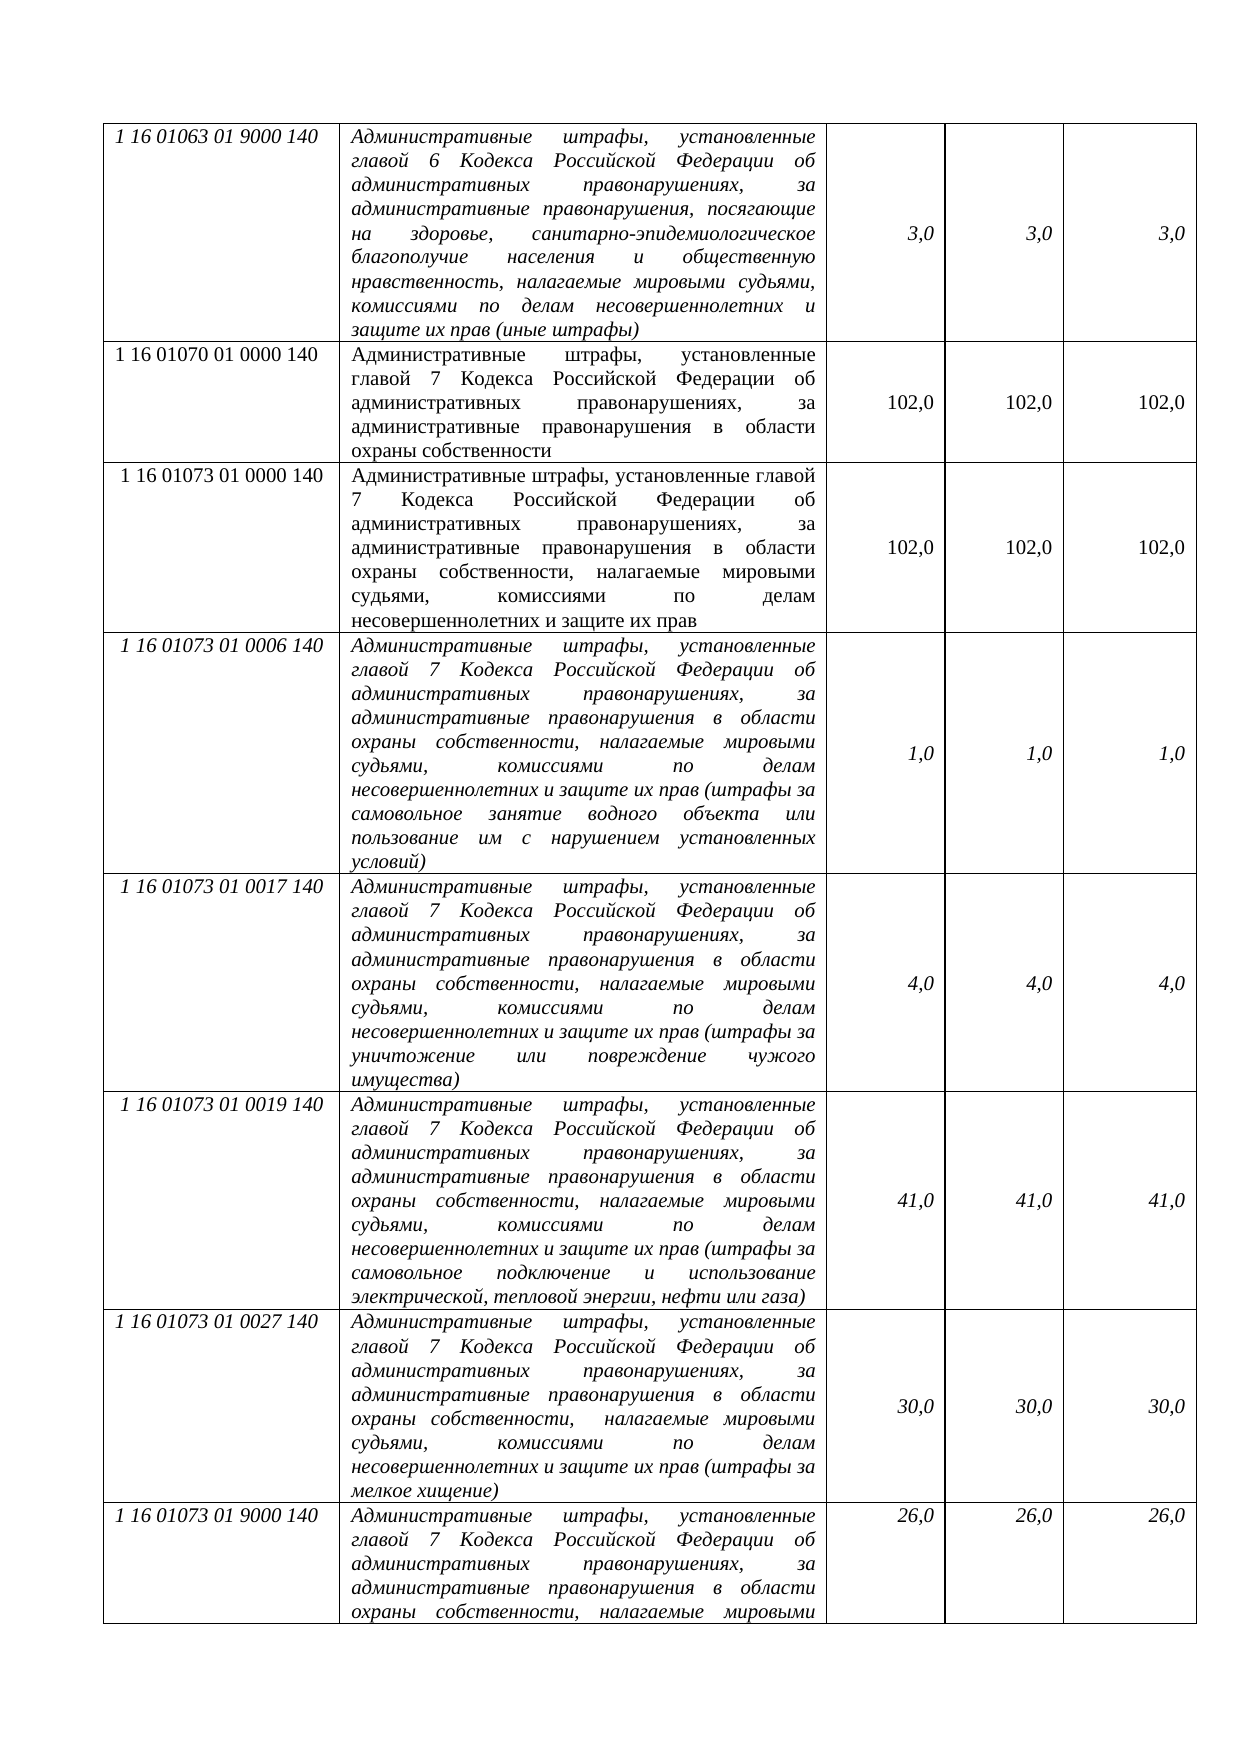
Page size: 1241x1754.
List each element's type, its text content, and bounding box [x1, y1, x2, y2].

table_cell 41,0 [827, 1092, 944, 1308]
table_cell 102,0 [946, 342, 1063, 462]
table_cell Административные штрафы, установленные главой 7 Кодекса Российской Федерации об административных правонарушениях, за административные правонарушения в области охраны собственности [340, 342, 826, 462]
table_cell 26,0 [827, 1503, 944, 1623]
table_cell 3,0 [946, 124, 1063, 341]
table_cell 1 16 01073 01 0017 140 [104, 874, 339, 1091]
table_cell 1 16 01073 01 0006 140 [104, 633, 339, 873]
table_cell Административные штрафы, установленные главой 6 Кодекса Российской Федерации об административных правонарушениях, за административные правонарушения, посягающие на здоровье, санитарно-эпидемиологическое благополучие населения и общественную нравственность, налагаемые мировыми судьями, комиссиями по делам несовершеннолетних и защите их прав (иные штрафы) [340, 124, 826, 341]
table_cell 1 16 01073 01 0027 140 [104, 1310, 339, 1502]
table_cell Административные штрафы, установленные главой 7 Кодекса Российской Федерации об административных правонарушениях, за административные правонарушения в области охраны собственности, налагаемые мировыми судьями, комиссиями по делам несовершеннолетних и защите их прав [340, 463, 826, 632]
table_cell 3,0 [1064, 124, 1196, 341]
table_cell 102,0 [827, 463, 944, 632]
table_cell 1 16 01063 01 9000 140 [104, 124, 339, 341]
table_cell 26,0 [946, 1503, 1063, 1623]
table_cell 30,0 [827, 1310, 944, 1502]
table_cell 102,0 [827, 342, 944, 462]
table_cell 102,0 [1064, 342, 1196, 462]
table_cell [340, 1503, 826, 1623]
table_cell 26,0 [1064, 1503, 1196, 1623]
table_cell 3,0 [827, 124, 944, 341]
table_cell 41,0 [946, 1092, 1063, 1308]
table_cell 30,0 [1064, 1310, 1196, 1502]
table_cell 4,0 [1064, 874, 1196, 1091]
table_cell 1,0 [946, 633, 1063, 873]
table_cell 41,0 [1064, 1092, 1196, 1308]
table_cell 1 16 01073 01 0019 140 [104, 1092, 339, 1308]
table_cell 102,0 [946, 463, 1063, 632]
table_cell 1,0 [827, 633, 944, 873]
table_cell Административные штрафы, установленные главой 7 Кодекса Российской Федерации об административных правонарушениях, за административные правонарушения в области охраны собственности, налагаемые мировыми судьями, комиссиями по делам несовершеннолетних и защите их прав (штрафы за самовольное подключение и использование электрической, тепловой энергии, нефти или газа) [340, 1092, 826, 1308]
table_cell 30,0 [946, 1310, 1063, 1502]
table_cell 1 16 01070 01 0000 140 [104, 342, 339, 462]
table_cell Административные штрафы, установленные главой 7 Кодекса Российской Федерации об административных правонарушениях, за административные правонарушения в области охраны собственности, налагаемые мировыми судьями, комиссиями по делам несовершеннолетних и защите их прав (штрафы за самовольное занятие водного объекта или пользование им с нарушением установленных условий) [340, 633, 826, 873]
table_cell 1 16 01073 01 0000 140 [104, 463, 339, 632]
table_cell 4,0 [827, 874, 944, 1091]
table_cell Административные штрафы, установленные главой 7 Кодекса Российской Федерации об административных правонарушениях, за административные правонарушения в области охраны собственности, налагаемые мировыми судьями, комиссиями по делам несовершеннолетних и защите их прав (штрафы за мелкое хищение) [340, 1310, 826, 1502]
table_cell 4,0 [946, 874, 1063, 1091]
table_cell 1,0 [1064, 633, 1196, 873]
table_cell 102,0 [1064, 463, 1196, 632]
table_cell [104, 1503, 339, 1623]
table_cell Административные штрафы, установленные главой 7 Кодекса Российской Федерации об административных правонарушениях, за административные правонарушения в области охраны собственности, налагаемые мировыми судьями, комиссиями по делам несовершеннолетних и защите их прав (штрафы за уничтожение или повреждение чужого имущества) [340, 874, 826, 1091]
